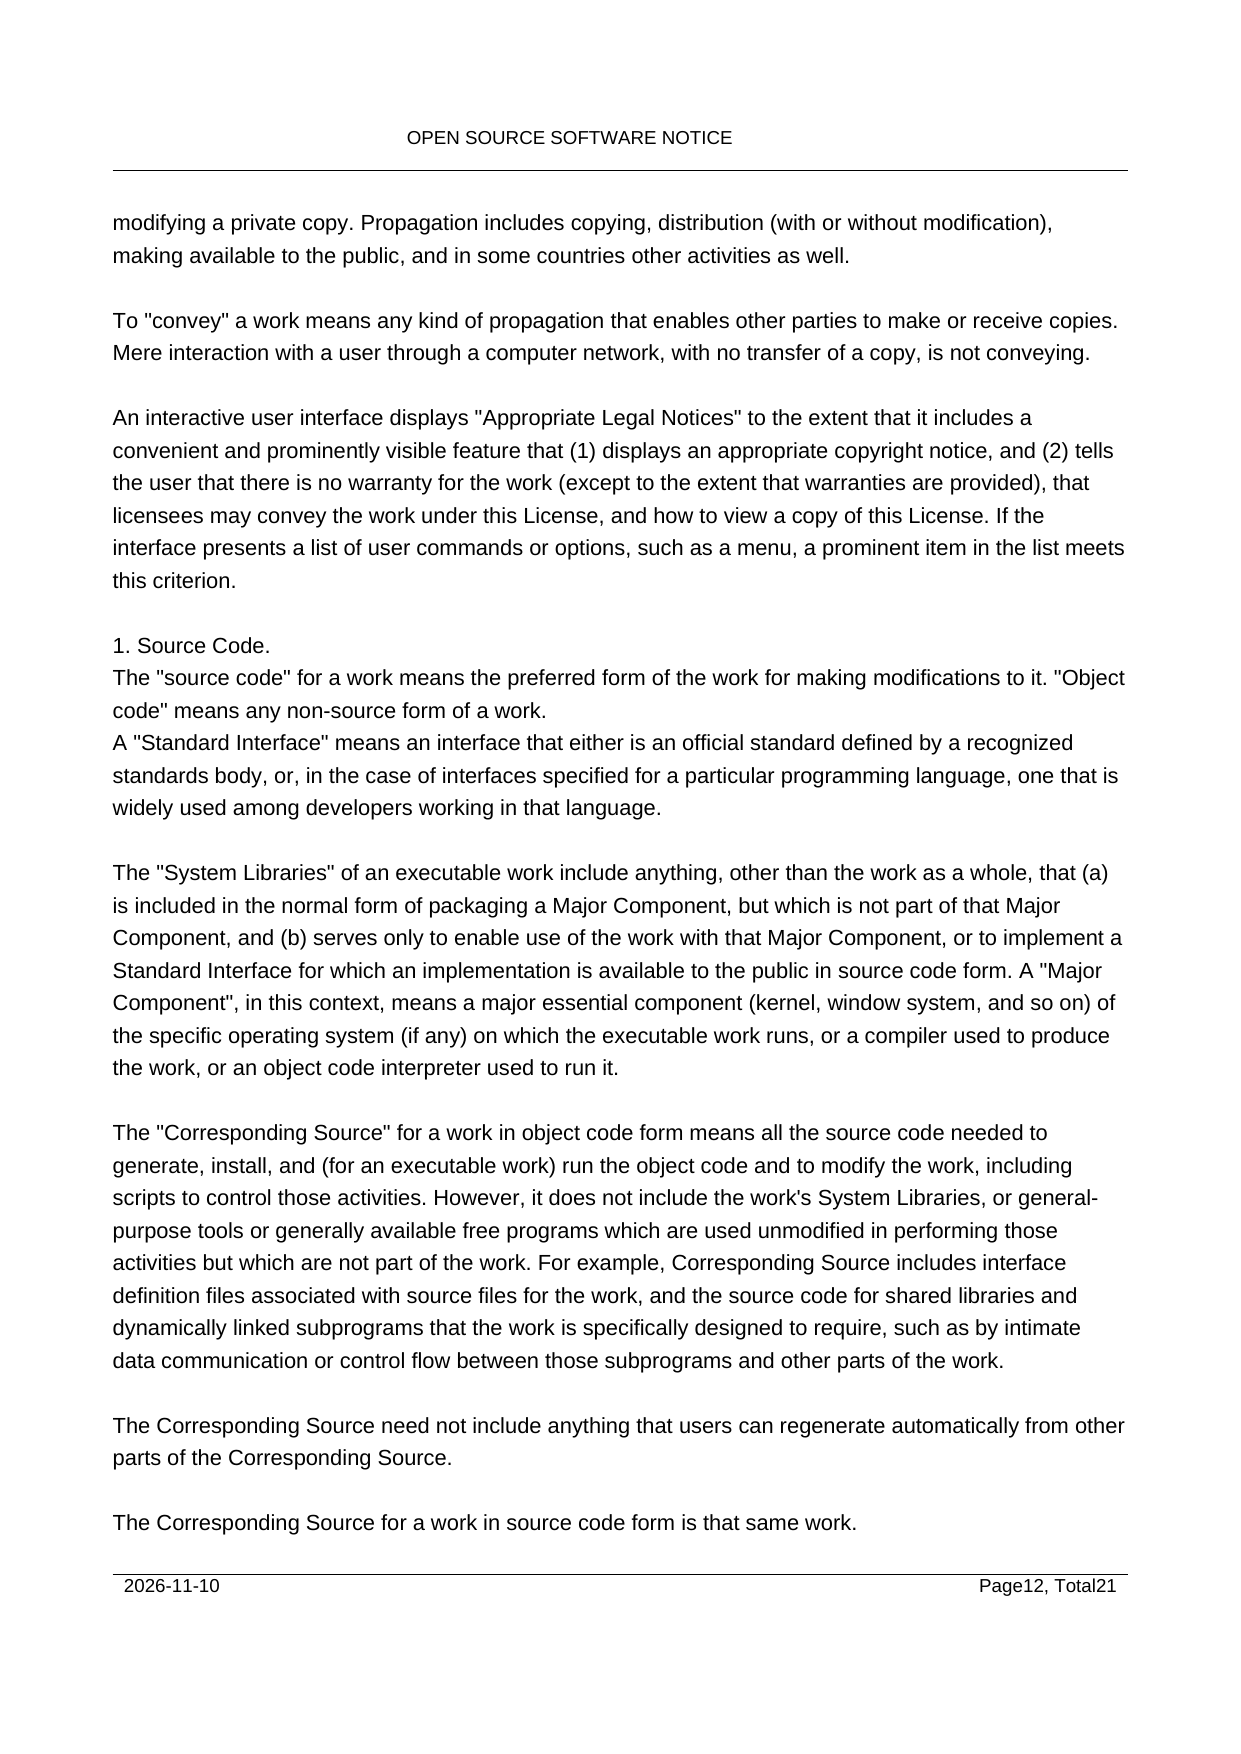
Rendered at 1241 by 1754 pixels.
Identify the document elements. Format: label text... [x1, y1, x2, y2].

text The Corresponding Source for a work in source code form is that same work. [112, 1506, 1128, 1539]
text To "convey" a work means any kind of propagation that enables other parties to make or receive copies. Mere interaction with a user through a computer network, with no transfer of a copy, is not conveying. [112, 304, 1128, 369]
text The "source code" for a work means the preferred form of the work for making modifications to it. "Object code" means any non-source form of a work. [112, 661, 1128, 726]
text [112, 206, 1128, 271]
text 1. Source Code. [112, 629, 1128, 661]
text The "System Libraries" of an executable work include anything, other than the work as a whole, that (a) is included in the normal form of packaging a Major Component, but which is not part of that Major Component, and (b) serves only to enable use of the work with that Major Component, or to implement a Standard Interface for which an implementation is available to the public in source code form. A "Major Component", in this context, means a major essential component (kernel, window system, and so on) of the specific operating system (if any) on which the executable work runs, or a compiler used to produce the work, or an object code interpreter used to run it. [112, 856, 1128, 1084]
text An interactive user interface displays "Appropriate Legal Notices" to the extent that it includes a convenient and prominently visible feature that (1) displays an appropriate copyright notice, and (2) tells the user that there is no warranty for the work (except to the extent that warranties are provided), that licensees may convey the work under this License, and how to view a copy of this License. If the interface presents a list of user commands or options, such as a menu, a prominent item in the list meets this criterion. [112, 401, 1128, 596]
text The Corresponding Source need not include anything that users can regenerate automatically from other parts of the Corresponding Source. [112, 1409, 1128, 1474]
text The "Corresponding Source" for a work in object code form means all the source code needed to generate, install, and (for an executable work) run the object code and to modify the work, including scripts to control those activities. However, it does not include the work's System Libraries, or general-purpose tools or generally available free programs which are used unmodified in performing those activities but which are not part of the work. For example, Corresponding Source includes interface definition files associated with source files for the work, and the source code for shared libraries and dynamically linked subprograms that the work is specifically designed to require, such as by intimate data communication or control flow between those subprograms and other parts of the work. [112, 1116, 1128, 1376]
text A "Standard Interface" means an interface that either is an official standard defined by a recognized standards body, or, in the case of interfaces specified for a particular programming language, one that is widely used among developers working in that language. [112, 726, 1128, 824]
